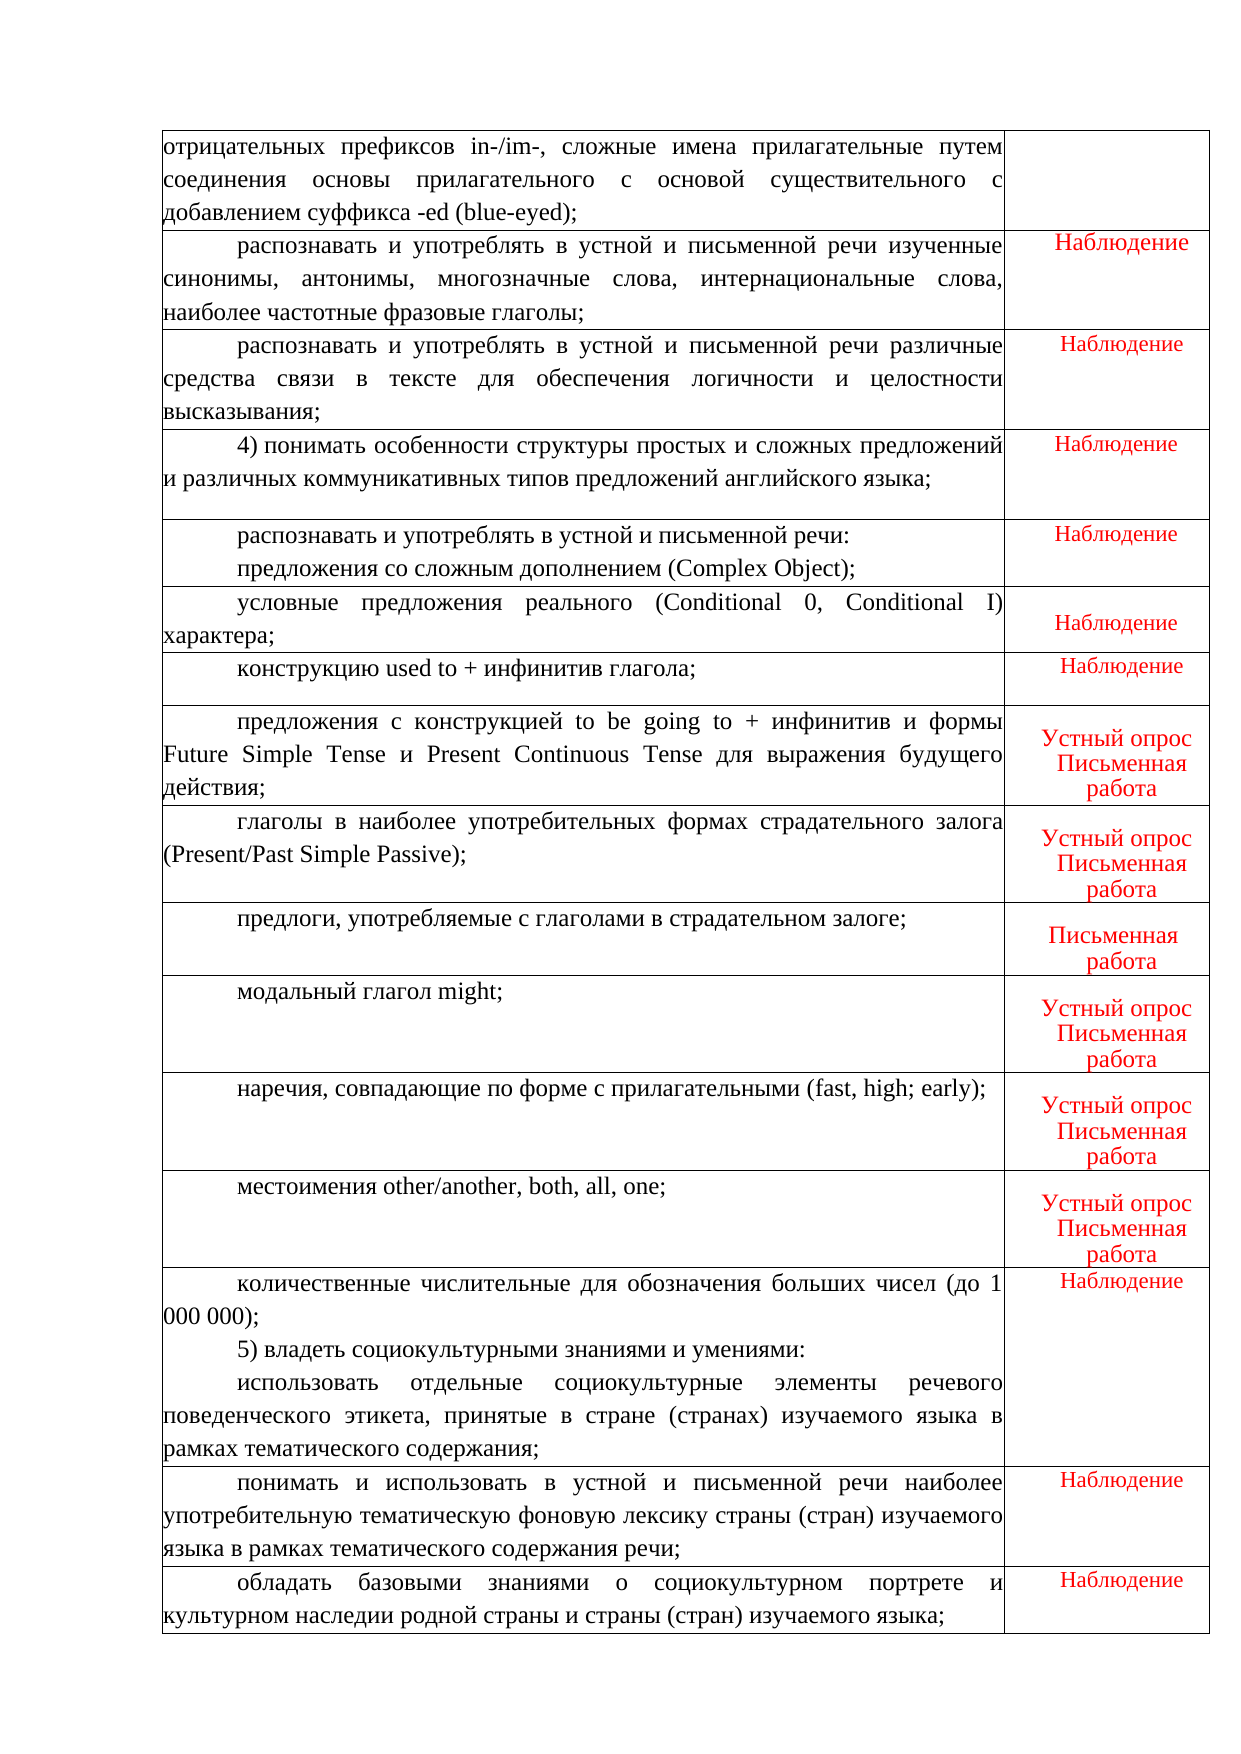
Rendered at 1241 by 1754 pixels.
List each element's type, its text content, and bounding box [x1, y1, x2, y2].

table_cell Наблюдение [1005, 1567, 1209, 1632]
table_cell Устный опрос Письменная работа [1005, 806, 1209, 902]
table_cell Наблюдение [1005, 231, 1209, 329]
table_cell Устный опрос Письменная работа [1005, 1171, 1209, 1267]
table_cell Наблюдение [1005, 587, 1209, 652]
table_cell распознавать и употреблять в устной и письменной речи изученные синонимы, антонимы, многозначные слова, интернациональные слова, наиболее частотные фразовые глаголы; [163, 231, 1004, 329]
table_cell модальный глагол might; [163, 976, 1004, 1072]
table_cell условные предложения реального (Conditional 0, Conditional I) характера; [163, 587, 1004, 652]
table_cell Наблюдение [1005, 1268, 1209, 1466]
table_cell глаголы в наиболее употребительных формах страдательного залога (Present/Past Simple Passive); [163, 806, 1004, 902]
table_cell понимать и использовать в устной и письменной речи наиболее употребительную тематическую фоновую лексику страны (стран) изучаемого языка в рамках тематического содержания речи; [163, 1467, 1004, 1566]
table_cell Наблюдение [1005, 330, 1209, 429]
table_cell 4) понимать особенности структуры простых и сложных предложений и различных коммуникативных типов предложений английского языка; [163, 430, 1004, 519]
table_cell Письменная работа [1005, 903, 1209, 975]
table_cell обладать базовыми знаниями о социокультурном портрете и культурном наследии родной страны и страны (стран) изучаемого языка; [163, 1567, 1004, 1632]
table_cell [1005, 131, 1209, 229]
table_cell конструкцию used to + инфинитив глагола; [163, 653, 1004, 705]
table_cell местоимения other/another, both, all, one; [163, 1171, 1004, 1267]
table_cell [163, 131, 1004, 229]
table_cell Наблюдение [1005, 1467, 1209, 1566]
table_cell предложения с конструкцией to be going to + инфинитив и формы Future Simple Tense и Present Continuous Tense для выражения будущего действия; [163, 706, 1004, 805]
table_cell наречия, совпадающие по форме с прилагательными (fast, high; early); [163, 1073, 1004, 1170]
table_cell распознавать и употреблять в устной и письменной речи различные средства связи в тексте для обеспечения логичности и целостности высказывания; [163, 330, 1004, 429]
table_cell распознавать и употреблять в устной и письменной речи: предложения со сложным дополнением (Complex Object); [163, 520, 1004, 586]
table_cell Наблюдение [1005, 653, 1209, 705]
table_cell Устный опрос Письменная работа [1005, 976, 1209, 1072]
table_cell Устный опрос Письменная работа [1005, 1073, 1209, 1170]
table_cell количественные числительные для обозначения больших чисел (до 1 000 000); 5) владеть социокультурными знаниями и умениями: использовать отдельные социокультурные элементы речевого поведенческого этикета, принятые в стране (странах) изучаемого языка в рамках тематического содержания; [163, 1268, 1004, 1466]
table_cell предлоги, употребляемые с глаголами в страдательном залоге; [163, 903, 1004, 975]
table_cell Устный опрос Письменная работа [1005, 706, 1209, 805]
table_cell Наблюдение [1005, 520, 1209, 586]
table_cell Наблюдение [1005, 430, 1209, 519]
